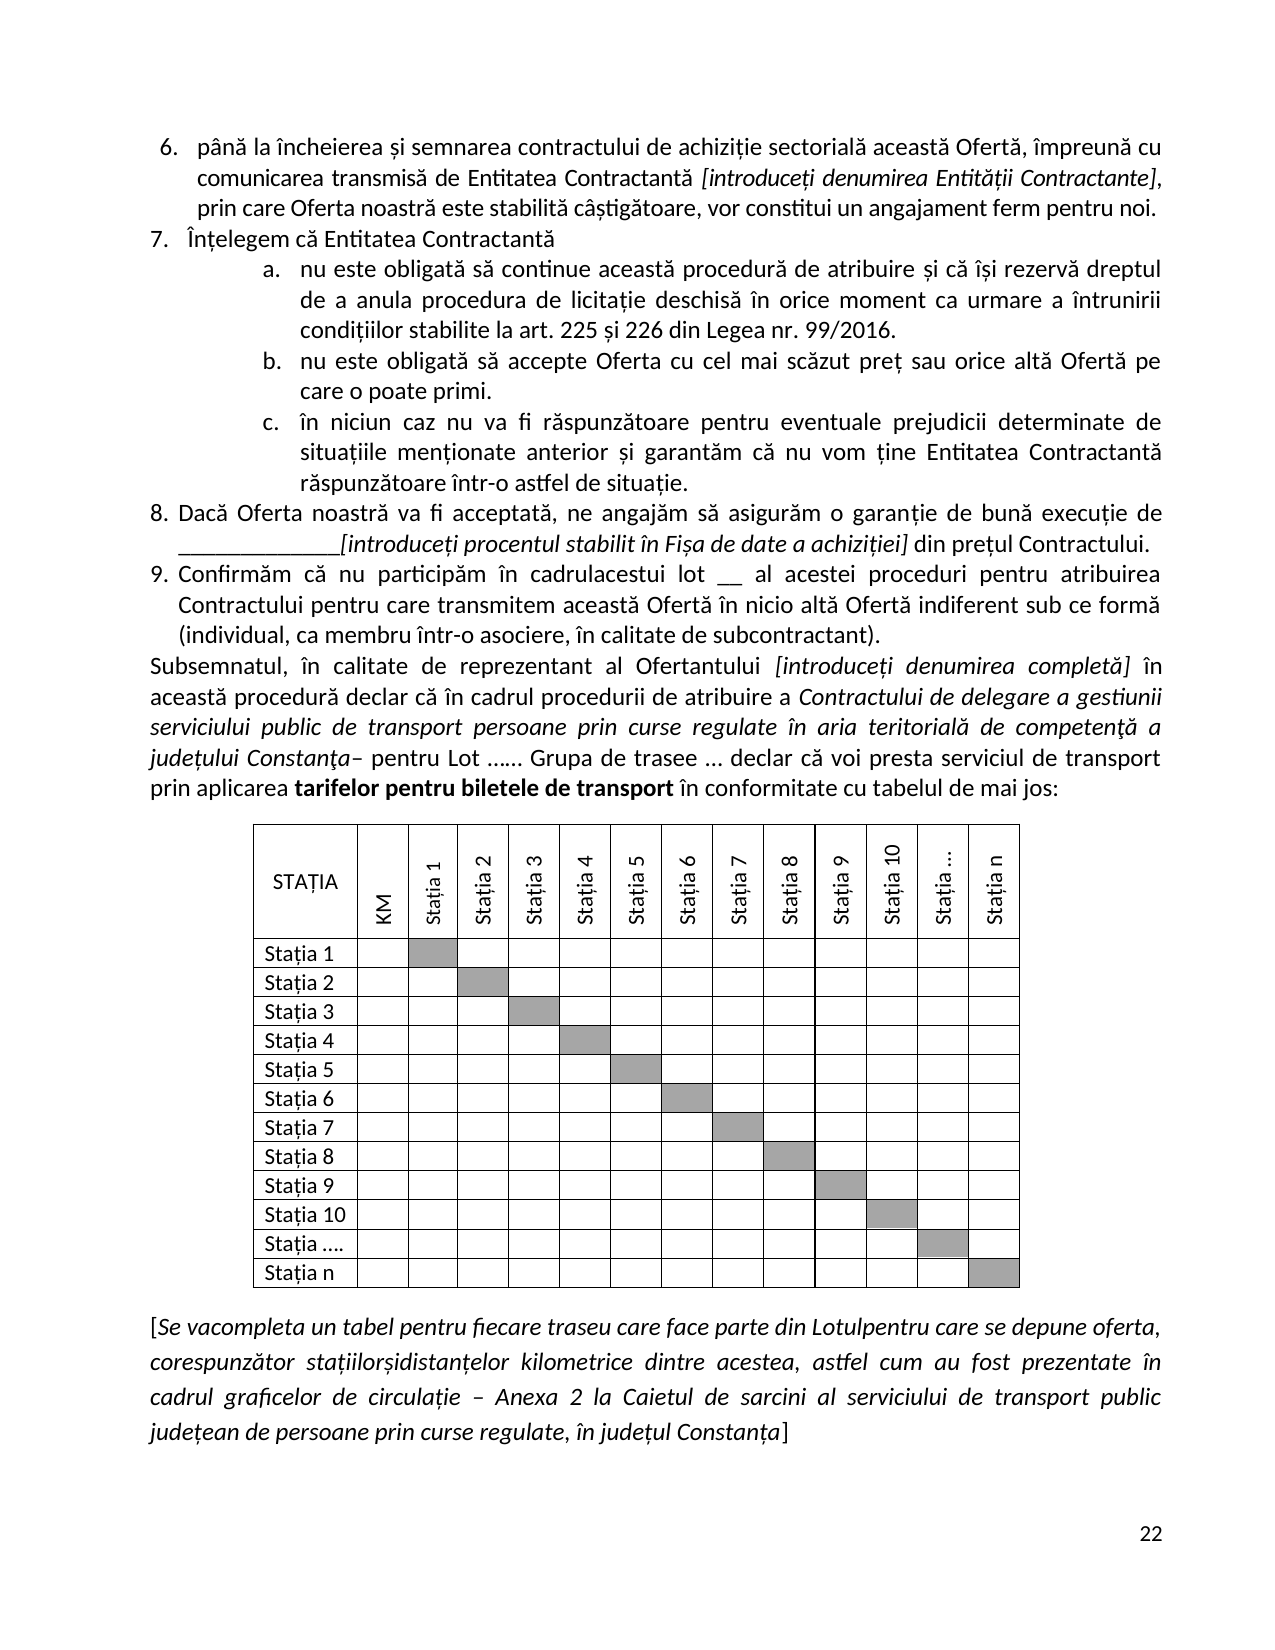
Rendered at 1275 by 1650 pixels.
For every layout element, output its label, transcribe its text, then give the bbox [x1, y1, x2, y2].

table_cell [867, 939, 917, 967]
table_cell [560, 1171, 610, 1199]
table_cell [358, 1113, 408, 1141]
table_cell [713, 1171, 763, 1199]
table_cell [509, 1200, 559, 1228]
table_cell [867, 1171, 917, 1199]
table_cell [358, 939, 408, 967]
table_cell [458, 1026, 508, 1054]
table_cell [611, 1055, 661, 1083]
table_cell Stația 2 [254, 968, 357, 996]
table_header Stația 6 [662, 825, 712, 938]
table_cell [509, 997, 559, 1025]
table_header Stația n [969, 825, 1019, 938]
table_cell [969, 1142, 1019, 1170]
table_cell [867, 1142, 917, 1170]
table_cell [867, 1230, 917, 1257]
table_header STAŢIA [254, 825, 357, 938]
table_cell [409, 1055, 457, 1083]
list în niciun caz nu va fi răspunzătoare pentru eventuale prejudicii determinate de situațiile menționate anterior și garantăm că nu vom ține Entitatea Contractantă răspunzătoare într-o astfel de situație. [262, 406, 1162, 497]
table_cell [662, 1230, 712, 1257]
table_cell [713, 1026, 763, 1054]
table_cell [611, 1026, 661, 1054]
table_cell [816, 1142, 866, 1170]
table_cell [509, 1055, 559, 1083]
table_cell [764, 1171, 814, 1199]
table_cell [509, 1113, 559, 1141]
table_cell [918, 1084, 968, 1112]
table_cell [969, 1026, 1019, 1054]
table_cell [611, 1200, 661, 1228]
table_cell [764, 1259, 814, 1287]
table_cell Stația 5 [254, 1055, 357, 1083]
table_cell [764, 1230, 814, 1257]
list nu este obligată să continue această procedură de atribuire și că își rezervă dreptul de a anula procedura de licitație deschisă în orice moment ca urmare a întrunirii condițiilor stabilite la art. 225 și 226 din Legea nr. 99/2016. [262, 253, 1162, 345]
table_cell Stația n [254, 1259, 357, 1287]
table_cell [867, 1084, 917, 1112]
table_cell [509, 1230, 559, 1257]
table_cell [867, 1200, 917, 1228]
table_cell [458, 1055, 508, 1083]
table_cell [409, 1171, 457, 1199]
table_cell [918, 1113, 968, 1141]
table_cell [358, 968, 408, 996]
table_cell [509, 1142, 559, 1170]
table_cell [358, 1026, 408, 1054]
table_cell [560, 1113, 610, 1141]
table_cell [611, 968, 661, 996]
table_cell [611, 1171, 661, 1199]
table_cell [969, 939, 1019, 967]
table_cell [409, 939, 457, 967]
table_cell [713, 1200, 763, 1228]
table_cell [662, 1026, 712, 1054]
table_cell [509, 968, 559, 996]
table_cell [409, 1026, 457, 1054]
table_cell [867, 997, 917, 1025]
table_header Stația 10 [867, 825, 917, 938]
table_cell [662, 1084, 712, 1112]
table_cell [713, 1259, 763, 1287]
table_cell [509, 1084, 559, 1112]
table_cell [358, 1171, 408, 1199]
table_cell [969, 1259, 1019, 1287]
table_cell [764, 1113, 814, 1141]
table_cell [969, 1200, 1019, 1228]
table_cell [409, 968, 457, 996]
list nu este obligată să accepte Oferta cu cel mai scăzut preț sau orice altă Ofertă pe care o poate primi. [262, 345, 1162, 406]
table_cell [358, 1200, 408, 1228]
table_cell [713, 1142, 763, 1170]
table_cell Stația 8 [254, 1142, 357, 1170]
table_cell [662, 997, 712, 1025]
table_cell [560, 1259, 610, 1287]
table_cell [969, 997, 1019, 1025]
table_header Stația … [918, 825, 968, 938]
table_cell [458, 1084, 508, 1112]
table_cell [409, 1230, 457, 1257]
text Subsemnatul, în calitate de reprezentant al Ofertantului [introduceți denumirea completă] în această procedură declar că în cadrul procedurii de atribuire a Contractului de delegare a gestiunii serviciului public de transport persoane prin curse regulate în aria teritorială de competenţă a județului Constanţa– pentru Lot …… Grupa de trasee … declar că voi presta serviciul de transport prin aplicarea tarifelor pentru biletele de transport în conformitate cu tabelul de mai jos: [150, 650, 1162, 803]
table_cell [509, 1259, 559, 1287]
table_cell [918, 1259, 968, 1287]
table_cell [713, 968, 763, 996]
table_cell [816, 1113, 866, 1141]
table_cell [560, 1142, 610, 1170]
table_cell [918, 1142, 968, 1170]
table_cell [918, 1230, 968, 1257]
table_cell [611, 1230, 661, 1257]
list până la încheierea și semnarea contractului de achiziție sectorială această Ofertă, împreună cu comunicarea transmisă de Entitatea Contractantă [introduceți denumirea Entității Contractante], prin care Oferta noastră este stabilită câștigătoare, vor constitui un angajament ferm pentru noi. [159, 131, 1162, 223]
table_cell [918, 968, 968, 996]
table_cell [969, 968, 1019, 996]
table_cell [969, 1230, 1019, 1257]
table_cell [458, 1113, 508, 1141]
table_header Stația 3 [509, 825, 559, 938]
table_cell [816, 997, 866, 1025]
table_cell [662, 1113, 712, 1141]
table_cell [458, 1230, 508, 1257]
table_cell [764, 1055, 814, 1083]
table_cell [662, 939, 712, 967]
table_header Stația 1 [409, 825, 457, 938]
table_cell [560, 1084, 610, 1112]
table_cell [713, 1230, 763, 1257]
list Confirmăm că nu participăm în cadrulacestui lot __ al acestei proceduri pentru atribuirea Contractului pentru care transmitem această Ofertă în nicio altă Ofertă indiferent sub ce formă (individual, ca membru într-o asociere, în calitate de subcontractant). [150, 558, 1162, 650]
table_cell [358, 1084, 408, 1112]
table_header Stația 4 [560, 825, 610, 938]
table_cell [662, 1055, 712, 1083]
table_cell [918, 1055, 968, 1083]
table_cell [713, 939, 763, 967]
table_cell [409, 1200, 457, 1228]
table_header KM [358, 825, 408, 938]
table_cell [816, 1259, 866, 1287]
table_cell [764, 1200, 814, 1228]
table_cell [611, 1259, 661, 1287]
table_cell [867, 1113, 917, 1141]
table_cell [918, 939, 968, 967]
table_cell [969, 1171, 1019, 1199]
table_cell [458, 1142, 508, 1170]
table_cell [816, 1055, 866, 1083]
table_cell [867, 968, 917, 996]
table_cell [662, 1259, 712, 1287]
list Înțelegem că Entitatea Contractantă [150, 223, 1162, 253]
table_cell [358, 997, 408, 1025]
table_cell [764, 997, 814, 1025]
table_cell [969, 1055, 1019, 1083]
table_cell [816, 1171, 866, 1199]
table_cell [358, 1259, 408, 1287]
table_cell [560, 1026, 610, 1054]
table_header Stația 8 [764, 825, 814, 938]
table_cell [509, 939, 559, 967]
table_cell [409, 1259, 457, 1287]
table_cell [816, 939, 866, 967]
table_cell [560, 997, 610, 1025]
table_cell [918, 1200, 968, 1228]
list Dacă Oferta noastră va fi acceptată, ne angajăm să asigurăm o garanție de bună execuție de _____________[introduceți procentul stabilit în Fișa de date a achiziției] din prețul Contractului. [150, 497, 1162, 558]
table_cell [611, 997, 661, 1025]
table_cell Stația 9 [254, 1171, 357, 1199]
table_cell Stația 3 [254, 997, 357, 1025]
table_cell [560, 1055, 610, 1083]
table_header Stația 7 [713, 825, 763, 938]
table_cell Stația 7 [254, 1113, 357, 1141]
table_cell [358, 1142, 408, 1170]
table_cell [867, 1055, 917, 1083]
table_header Stația 9 [816, 825, 866, 938]
table_cell Stația 4 [254, 1026, 357, 1054]
table_cell [764, 968, 814, 996]
table_cell [358, 1230, 408, 1257]
table_cell [409, 997, 457, 1025]
table_cell [611, 1113, 661, 1141]
table_cell [867, 1259, 917, 1287]
table_cell [713, 1055, 763, 1083]
table_cell [918, 1026, 968, 1054]
table_cell [918, 997, 968, 1025]
table_cell [560, 1230, 610, 1257]
table_cell [509, 1026, 559, 1054]
table_cell [816, 1230, 866, 1257]
table_cell [611, 1142, 661, 1170]
table_cell [764, 1142, 814, 1170]
table_cell [662, 1142, 712, 1170]
table_cell [764, 1084, 814, 1112]
table_cell [662, 968, 712, 996]
table_cell [458, 997, 508, 1025]
table_cell [458, 1259, 508, 1287]
table_cell [409, 1084, 457, 1112]
table_cell [713, 1084, 763, 1112]
table_cell [358, 1055, 408, 1083]
text [Se vacompleta un tabel pentru fiecare traseu care face parte din Lotulpentru care se depune oferta, corespunzător staţiilorşidistanţelor kilometrice dintre acestea, astfel cum au fost prezentate în cadrul graficelor de circulaţie – Anexa 2 la Caietul de sarcini al serviciului de transport public judeţean de persoane prin curse regulate, în judeţul Constanţa] [150, 1311, 1162, 1447]
table_cell [611, 1084, 661, 1112]
table_cell [764, 1026, 814, 1054]
table_cell [969, 1113, 1019, 1141]
table_cell Stația 6 [254, 1084, 357, 1112]
table_cell [611, 939, 661, 967]
table_cell [816, 1084, 866, 1112]
table_cell [560, 939, 610, 967]
table_cell [458, 1200, 508, 1228]
table_cell [713, 1113, 763, 1141]
table_cell [509, 1171, 559, 1199]
table_cell [662, 1171, 712, 1199]
table_cell [713, 997, 763, 1025]
table_cell [458, 968, 508, 996]
table_cell Stația 1 [254, 939, 357, 967]
table_header Stația 2 [458, 825, 508, 938]
table_cell [662, 1200, 712, 1228]
table_cell [458, 939, 508, 967]
table_header Stația 5 [611, 825, 661, 938]
table_cell [918, 1171, 968, 1199]
table_cell [560, 968, 610, 996]
table_cell [816, 968, 866, 996]
table_cell [409, 1142, 457, 1170]
table_cell [560, 1200, 610, 1228]
table_cell Stația 10 [254, 1200, 357, 1228]
table_cell [969, 1084, 1019, 1112]
table_cell [867, 1026, 917, 1054]
table_cell [816, 1026, 866, 1054]
table_cell [409, 1113, 457, 1141]
table_cell Stația …. [254, 1230, 357, 1257]
table_cell [764, 939, 814, 967]
table_cell [458, 1171, 508, 1199]
table_cell [816, 1200, 866, 1228]
